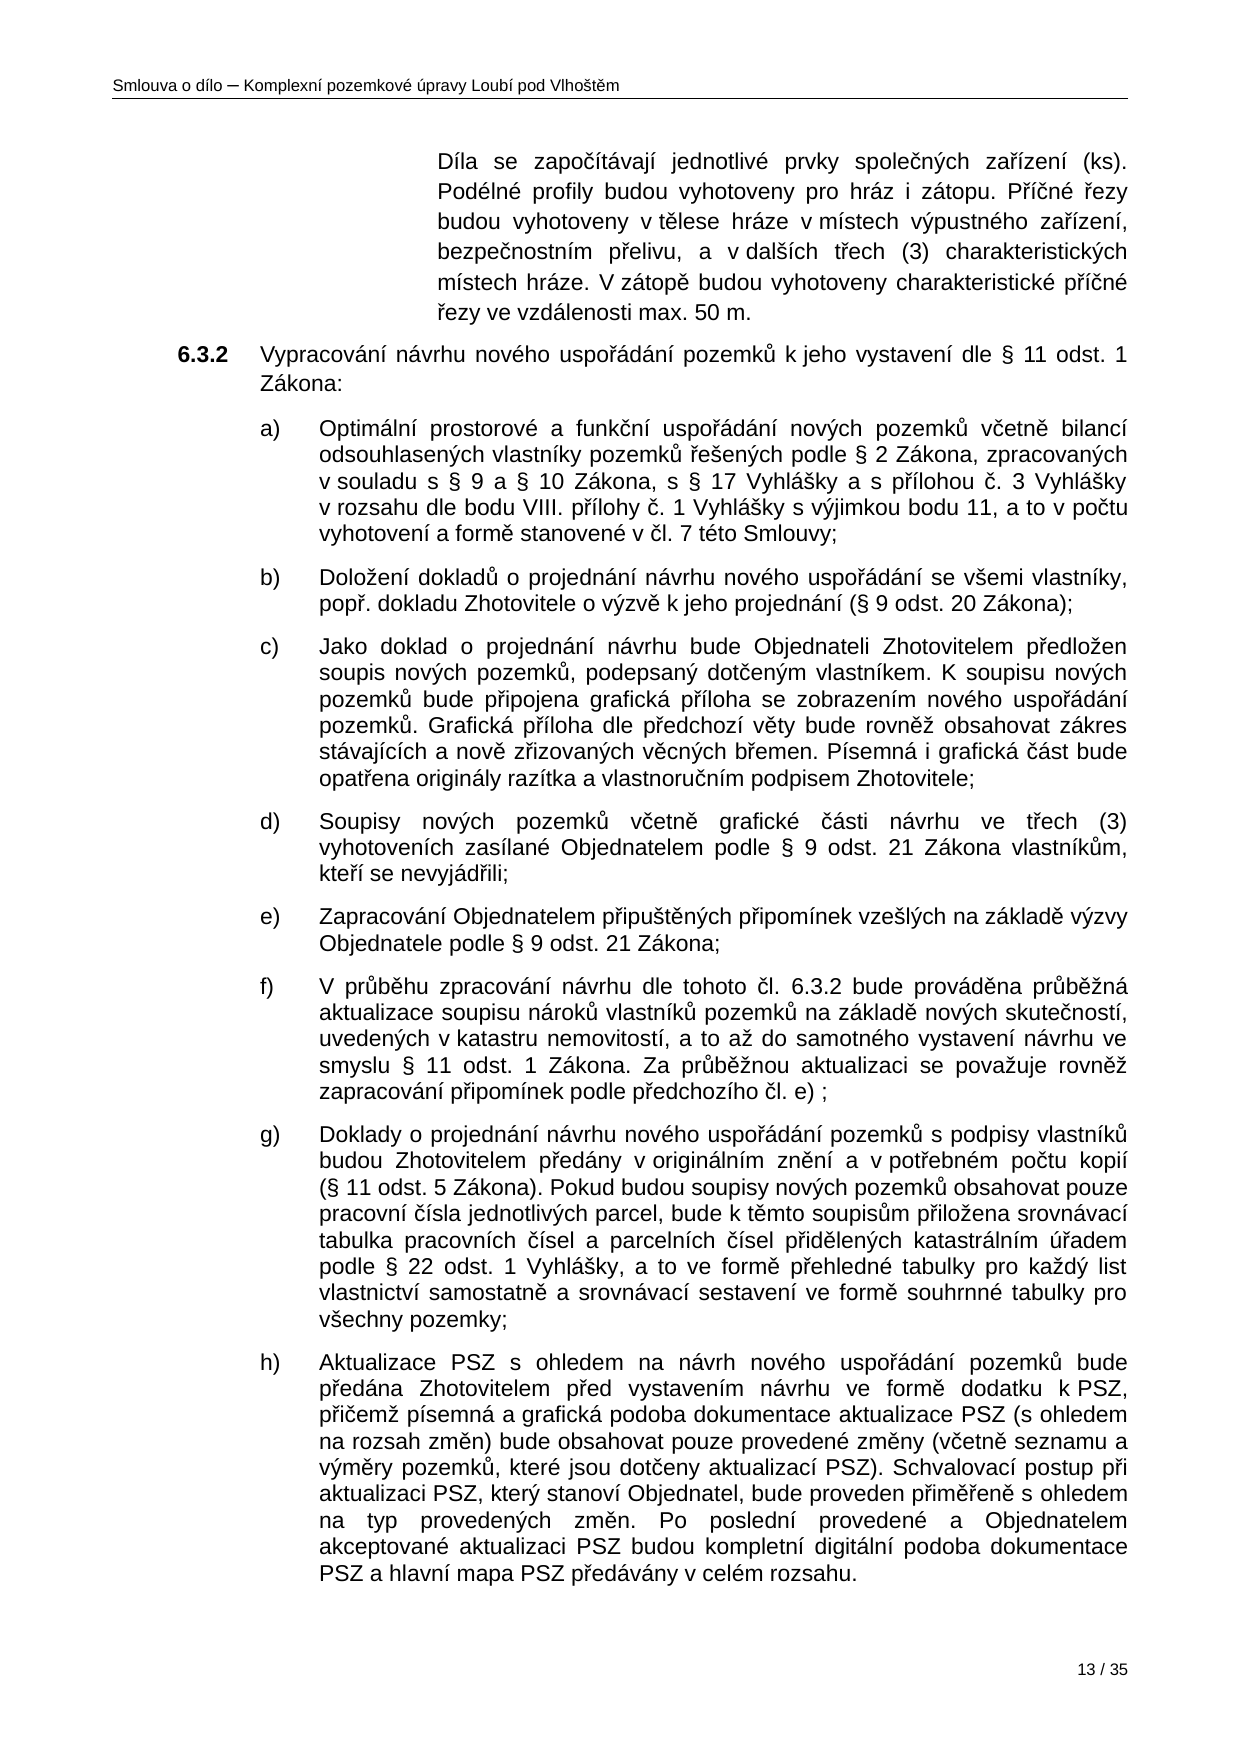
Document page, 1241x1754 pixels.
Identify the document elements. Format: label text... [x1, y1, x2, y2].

list Doklady o projednání návrhu nového uspořádání pozemků s podpisy vlastníků budou Zhotovitelem předány v originálním znění a v potřebném počtu kopií (§ 11 odst. 5 Zákona). Pokud budou soupisy nových pozemků obsahovat pouze pracovní čísla jednotlivých parcel, bude k těmto soupisům přiložena srovnávací tabulka pracovních čísel a parcelních čísel přidělených katastrálním úřadem podle § 22 odst. 1 Vyhlášky, a to ve formě přehledné tabulky pro každý list vlastnictví samostatně a srovnávací sestavení ve formě souhrnné tabulky pro všechny pozemky; [260, 1121, 1128, 1332]
list Soupisy nových pozemků včetně grafické části návrhu ve třech (3) vyhotoveních zasílané Objednatelem podle § 9 odst. 21 Zákona vlastníkům, kteří se nevyjádřili; [260, 808, 1128, 887]
list Optimální prostorové a funkční uspořádání nových pozemků včetně bilancí odsouhlasených vlastníky pozemků řešených podle § 2 Zákona, zpracovaných v souladu s § 9 a § 10 Zákona, s § 17 Vyhlášky a s přílohou č. 3 Vyhlášky v rozsahu dle bodu VIII. přílohy č. 1 Vyhlášky s výjimkou bodu 11, a to v počtu vyhotovení a formě stanovené v čl. 7 této Smlouvy; [260, 415, 1128, 547]
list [334, 148, 1128, 325]
list Doložení dokladů o projednání návrhu nového uspořádání se všemi vlastníky, popř. dokladu Zhotovitele o výzvě k jeho projednání (§ 9 odst. 20 Zákona); [260, 563, 1128, 616]
text Vypracování návrhu nového uspořádání pozemků k jeho vystavení dle § 11 odst. 1 Zákona: [177, 341, 1128, 396]
list V průběhu zpracování návrhu dle tohoto čl. 6.3.2 bude prováděna průběžná aktualizace soupisu nároků vlastníků pozemků na základě nových skutečností, uvedených v katastru nemovitostí, a to až do samotného vystavení návrhu ve smyslu § 11 odst. 1 Zákona. Za průběžnou aktualizaci se považuje rovněž zapracování připomínek podle předchozího čl. e) ; [260, 973, 1128, 1104]
list Aktualizace PSZ s ohledem na návrh nového uspořádání pozemků bude předána Zhotovitelem před vystavením návrhu ve formě dodatku k PSZ, přičemž písemná a grafická podoba dokumentace aktualizace PSZ (s ohledem na rozsah změn) bude obsahovat pouze provedené změny (včetně seznamu a výměry pozemků, které jsou dotčeny aktualizací PSZ). Schvalovací postup při aktualizaci PSZ, který stanoví Objednatel, bude proveden přiměřeně s ohledem na typ provedených změn. Po poslední provedené a Objednatelem akceptované aktualizaci PSZ budou kompletní digitální podoba dokumentace PSZ a hlavní mapa PSZ předávány v celém rozsahu. [260, 1349, 1128, 1586]
list Zapracování Objednatelem připuštěných připomínek vzešlých na základě výzvy Objednatele podle § 9 odst. 21 Zákona; [260, 903, 1128, 956]
list Jako doklad o projednání návrhu bude Objednateli Zhotovitelem předložen soupis nových pozemků, podepsaný dotčeným vlastníkem. K soupisu nových pozemků bude připojena grafická příloha se zobrazením nového uspořádání pozemků. Grafická příloha dle předchozí věty bude rovněž obsahovat zákres stávajících a nově zřizovaných věcných břemen. Písemná i grafická část bude opatřena originály razítka a vlastnoručním podpisem Zhotovitele; [260, 633, 1128, 791]
